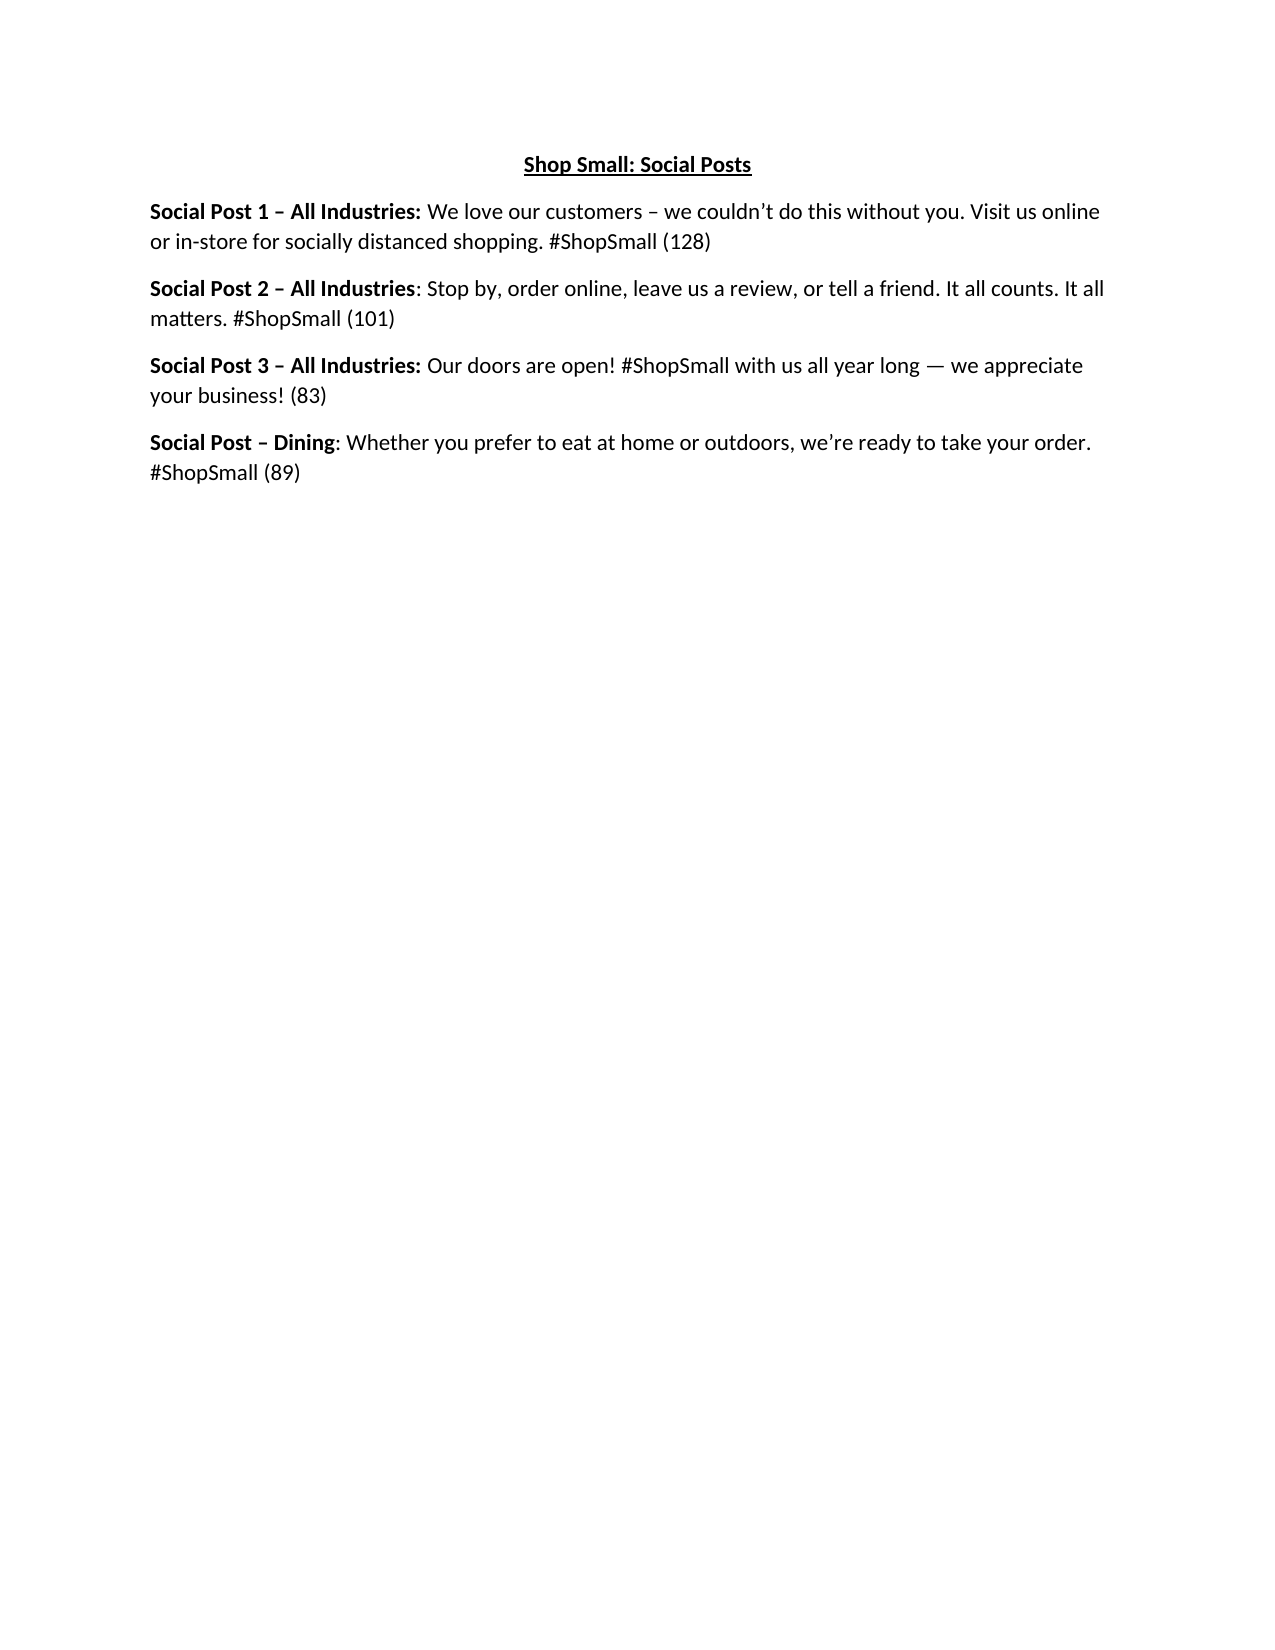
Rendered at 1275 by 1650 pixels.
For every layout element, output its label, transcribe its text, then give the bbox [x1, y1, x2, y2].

text Social Post 3 – All Industries: Our doors are open! #ShopSmall with us all year long — we appreciate your business! (83) [150, 351, 1125, 409]
text Social Post 1 – All Industries: We love our customers – we couldn’t do this without you. Visit us online or in-store for socially distanced shopping. #ShopSmall (128) [150, 197, 1125, 255]
text Shop Small: Social Posts [150, 150, 1125, 178]
text Social Post – Dining: Whether you prefer to eat at home or outdoors, we’re ready to take your order. #ShopSmall (89) [150, 428, 1125, 486]
text Social Post 2 – All Industries: Stop by, order online, leave us a review, or tell a friend. It all counts. It all matters. #ShopSmall (101) [150, 274, 1125, 332]
